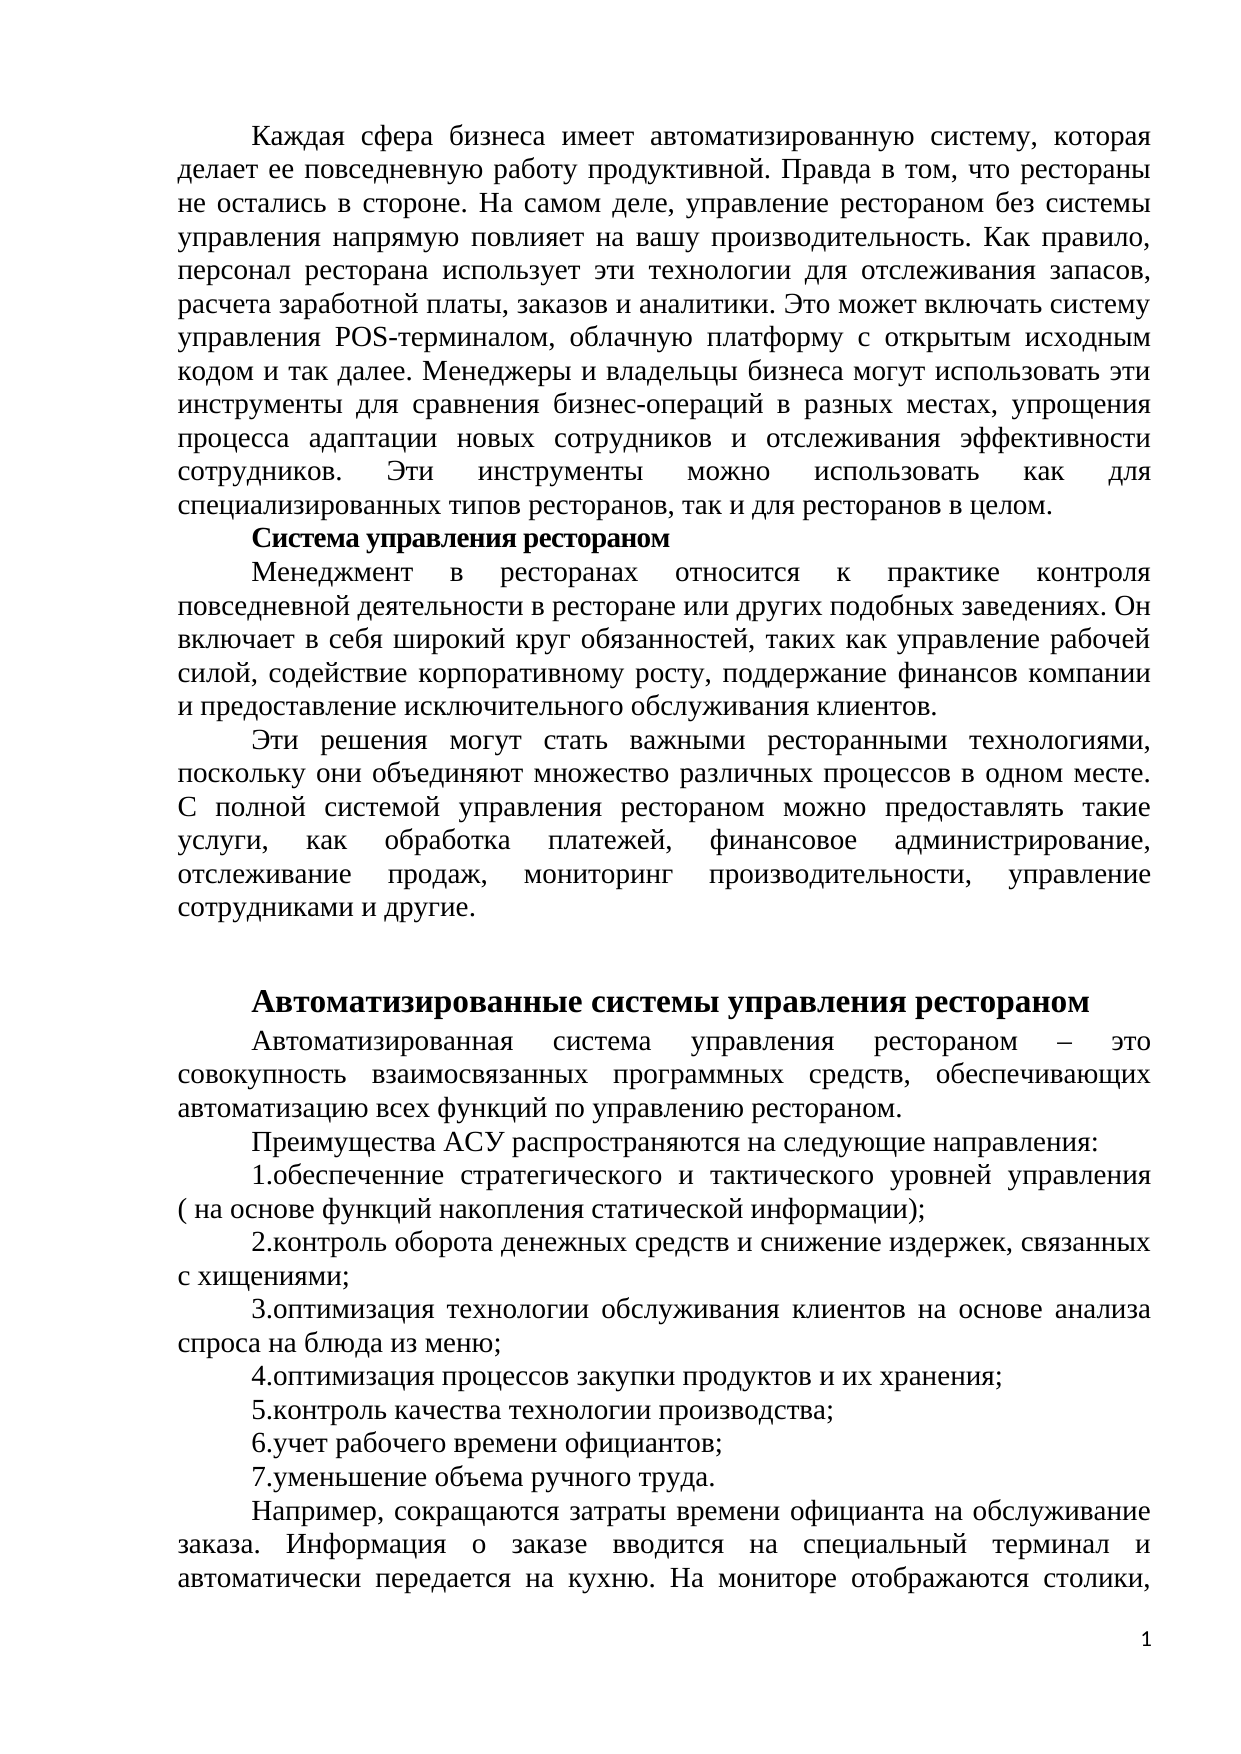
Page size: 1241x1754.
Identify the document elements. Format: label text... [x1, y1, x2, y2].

text 1.обеспеченние стратегического и тактического уровней управления ( на основе функций накопления статической информации); [177, 1157, 1152, 1224]
text Система управления рестораном [177, 521, 1152, 554]
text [177, 1493, 1152, 1593]
text Менеджмент в ресторанах относится к практике контроля повседневной деятельности в ресторане или других подобных заведениях. Он включает в себя широкий круг обязанностей, таких как управление рабочей силой, содействие корпоративному росту, поддержание финансов компании и предоставление исключительного обслуживания клиентов. [177, 554, 1152, 722]
text 5.контроль качества технологии производства; [177, 1392, 1152, 1426]
text Эти решения могут стать важными ресторанными технологиями, поскольку они объединяют множество различных процессов в одном месте. С полной системой управления рестораном можно предоставлять такие услуги, как обработка платежей, финансовое администрирование, отслеживание продаж, мониторинг производительности, управление сотрудниками и другие. [177, 722, 1152, 923]
text 7.уменьшение объема ручного труда. [177, 1459, 1152, 1493]
text 6.учет рабочего времени официантов; [177, 1426, 1152, 1459]
subtitle Автоматизированные системы управления рестораном [177, 982, 1152, 1020]
text Преимущества АСУ распространяются на следующие направления: [177, 1124, 1152, 1157]
text 2.контроль оборота денежных средств и снижение издержек, связанных с хищениями; [177, 1224, 1152, 1291]
text Автоматизированная система управления рестораном – это совокупность взаимосвязанных программных средств, обеспечивающих автоматизацию всех функций по управлению рестораном. [177, 1023, 1152, 1124]
text Каждая сфера бизнеса имеет автоматизированную систему, которая делает ее повседневную работу продуктивной. Правда в том, что рестораны не остались в стороне. На самом деле, управление рестораном без системы управления напрямую повлияет на вашу производительность. Как правило, персонал ресторана использует эти технологии для отслеживания запасов, расчета заработной платы, заказов и аналитики. Это может включать систему управления POS-терминалом, облачную платформу с открытым исходным кодом и так далее. Менеджеры и владельцы бизнеса могут использовать эти инструменты для сравнения бизнес-операций в разных местах, упрощения процесса адаптации новых сотрудников и отслеживания эффективности сотрудников. Эти инструменты можно использовать как для специализированных типов ресторанов, так и для ресторанов в целом. [177, 118, 1152, 521]
text 3.оптимизация технологии обслуживания клиентов на основе анализа спроса на блюда из меню; [177, 1291, 1152, 1358]
text 4.оптимизация процессов закупки продуктов и их хранения; [177, 1358, 1152, 1392]
